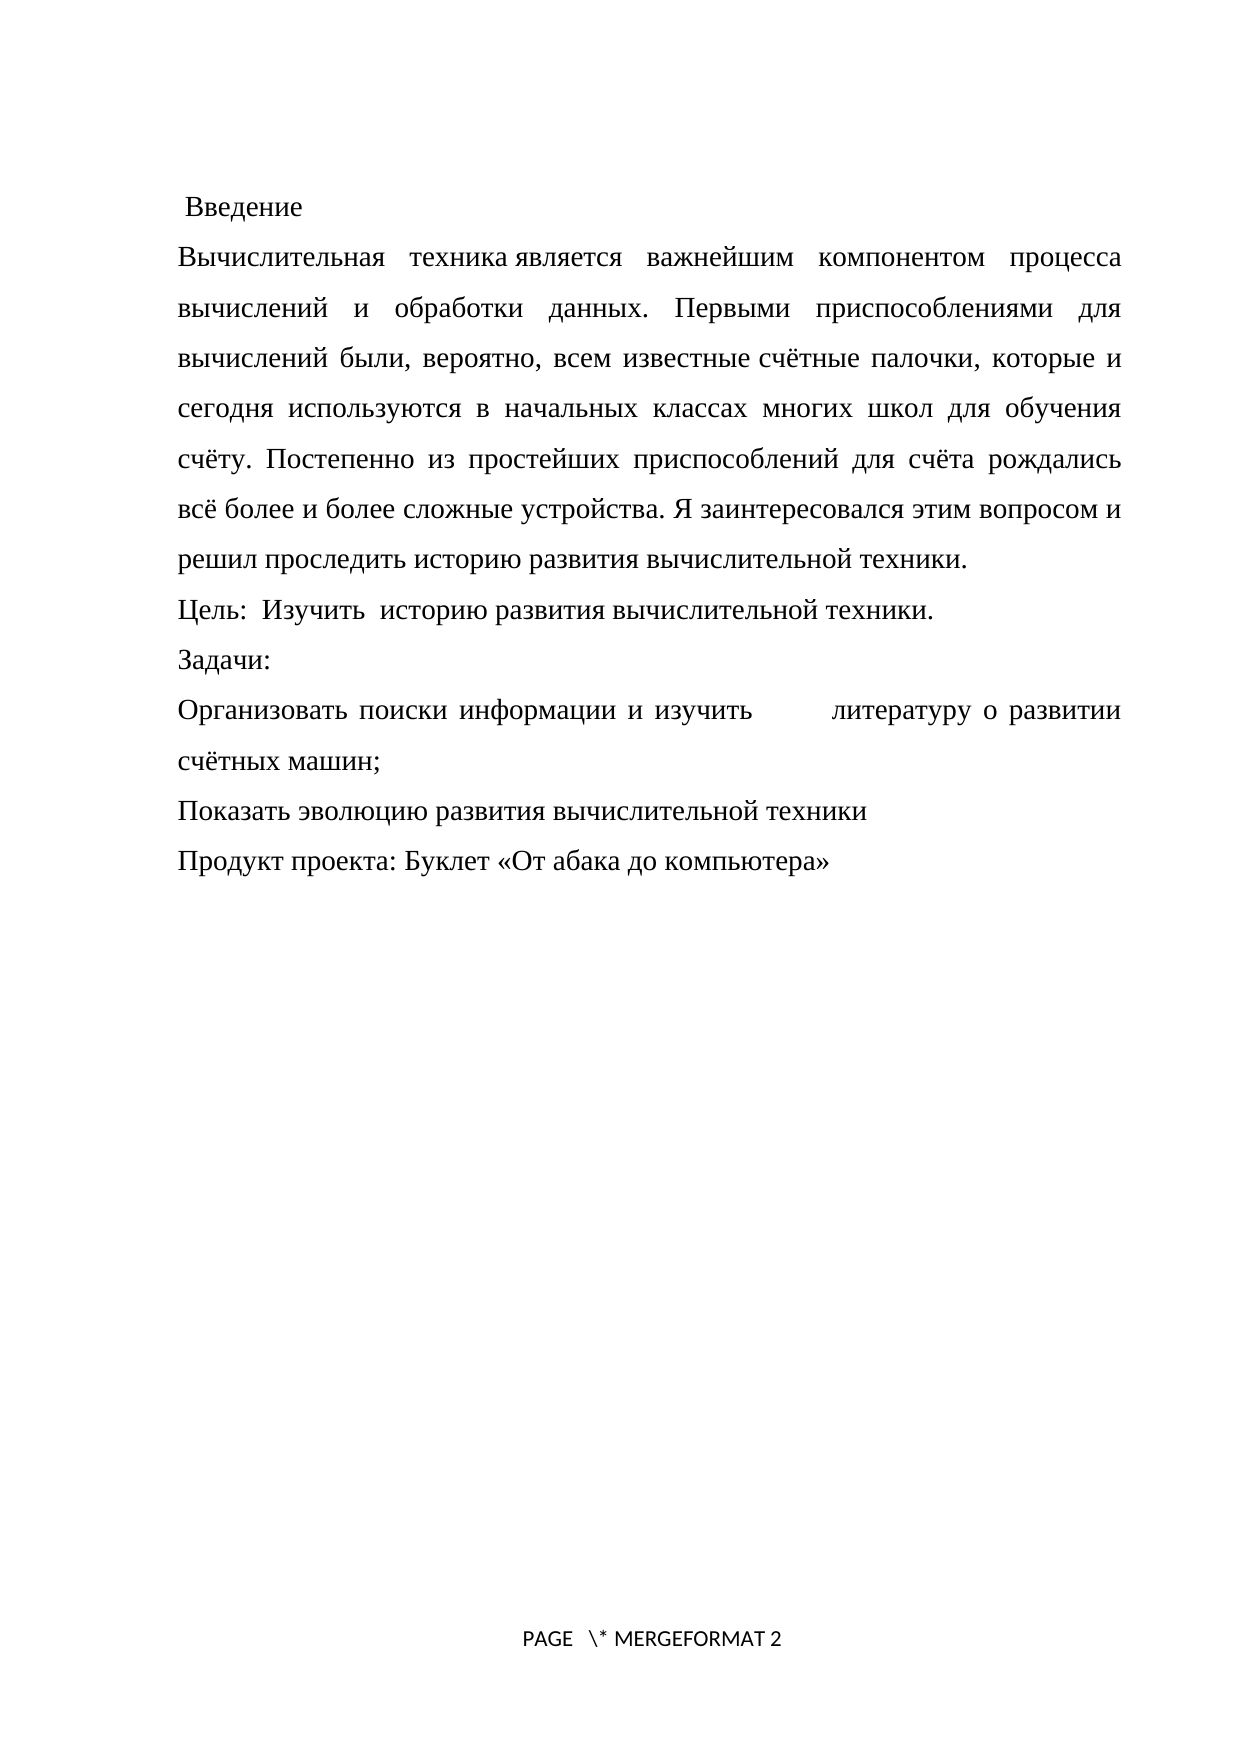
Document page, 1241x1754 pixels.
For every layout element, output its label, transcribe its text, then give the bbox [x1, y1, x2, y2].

text Продукт проекта: Буклет «От абака до компьютера» [177, 843, 1122, 877]
text Введение [177, 189, 1122, 223]
text Организовать поиски информации и изучить литературу о развитии счётных машин; [177, 692, 1122, 776]
text Вычислительная техника является важнейшим компонентом процесса вычислений и обработки данных. Первыми приспособлениями для вычислений были, вероятно, всем известные счётные палочки, которые и сегодня используются в начальных классах многих школ для обучения счёту. Постепенно из простейших приспособлений для счёта рождались всё более и более сложные устройства. Я заинтересовался этим вопросом и решил проследить историю развития вычислительной техники. [177, 239, 1122, 575]
text Задачи: [177, 642, 1122, 676]
text Цель: Изучить историю развития вычислительной техники. [177, 592, 1122, 625]
text Показать эволюцию развития вычислительной техники [177, 793, 1122, 827]
